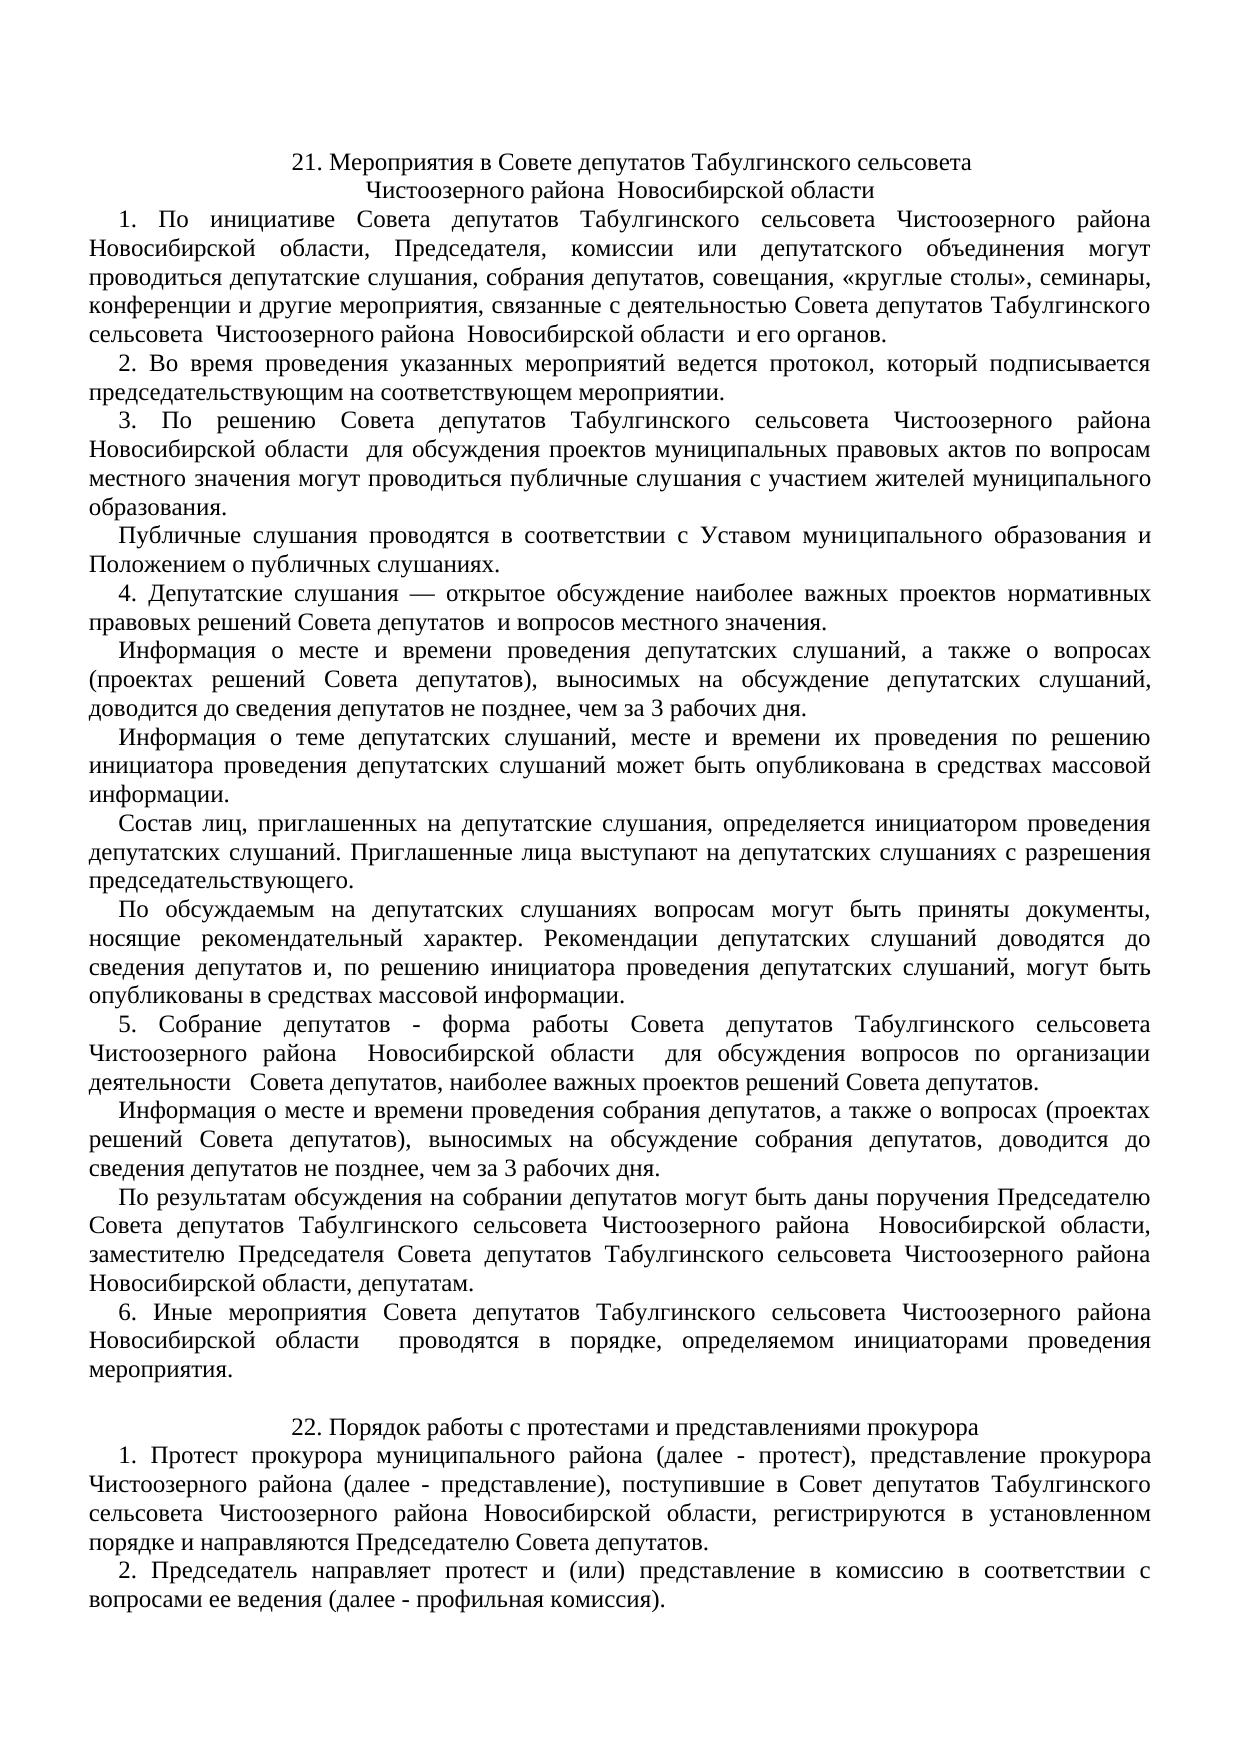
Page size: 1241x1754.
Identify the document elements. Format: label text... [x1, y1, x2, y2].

text 3. По решению Совета депутатов Табулгинского сельсовета Чистоозерного района Новосибирской области для обсуждения проектов муниципальных правовых актов по вопросам местного значения могут проводиться публичные слушания с участием жителей муниципального образования. [88, 406, 1152, 521]
text Состав лиц, приглашенных на депутатские слушания, определяется инициатором проведения депутатских слушаний. Приглашенные лица выступают на депутатских слушаниях с разрешения председательствующего. [88, 808, 1152, 894]
text 1. По инициативе Совета депутатов Табулгинского сельсовета Чистоозерного района Новосибирской области, Председателя, комиссии или депутатского объединения могут проводиться депутатские слушания, собрания депутатов, совещания, «круглые столы», семинары, конференции и другие мероприятия, связанные с деятельностью Совета депутатов Табулгинского сельсовета Чистоозерного района Новосибирской области и его органов. [88, 204, 1152, 348]
text 6. Иные мероприятия Совета депутатов Табулгинского сельсовета Чистоозерного района Новосибирской области проводятся в порядке, определяемом инициаторами проведения мероприятия. [88, 1297, 1152, 1383]
text Информация о месте и времени проведения депутатских слушаний, а также о вопросах (проектах решений Совета депутатов), выносимых на обсуждение депутатских слушаний, доводится до сведения депутатов не позднее, чем за 3 рабочих дня. [88, 636, 1152, 722]
text По обсуждаемым на депутатских слушаниях вопросам могут быть приняты документы, носящие рекомендательный характер. Рекомендации депутатских слушаний доводятся до сведения депутатов и, по решению инициатора проведения депутатских слушаний, могут быть опубликованы в средствах массовой информации. [88, 894, 1152, 1009]
text 2. Председатель направляет протест и (или) представление в комиссию в соответствии с вопросами ее ведения (далее - профильная комиссия). [88, 1556, 1152, 1613]
text По результатам обсуждения на собрании депутатов могут быть даны поручения Председателю Совета депутатов Табулгинского сельсовета Чистоозерного района Новосибирской области, заместителю Председателя Совета депутатов Табулгинского сельсовета Чистоозерного района Новосибирской области, депутатам. [88, 1182, 1152, 1297]
text 2. Во время проведения указанных мероприятий ведется протокол, который подписывается председательствующим на соответствующем мероприятии. [88, 348, 1152, 406]
text Информация о теме депутатских слушаний, месте и времени их проведения по решению инициатора проведения депутатских слушаний может быть опубликована в средствах массовой информации. [88, 722, 1152, 808]
text 21. Мероприятия в Совете депутатов Табулгинского сельсовета Чистоозерного района Новосибирской области [88, 147, 1152, 204]
text Информация о месте и времени проведения собрания депутатов, а также о вопросах (проектах решений Совета депутатов), выносимых на обсуждение собрания депутатов, доводится до сведения депутатов не позднее, чем за 3 рабочих дня. [88, 1096, 1152, 1182]
text 1. Протест прокурора муниципального района (далее - протест), представление прокурора Чистоозерного района (далее - представление), поступившие в Совет депутатов Табулгинского сельсовета Чистоозерного района Новосибирской области, регистрируются в установленном порядке и направляются Председателю Совета депутатов. [88, 1441, 1152, 1556]
text 5. Собрание депутатов - форма работы Совета депутатов Табулгинского сельсовета Чистоозерного района Новосибирской области для обсуждения вопросов по организации деятельности Совета депутатов, наиболее важных проектов решений Совета депутатов. [88, 1009, 1152, 1096]
text 22. Порядок работы с протестами и представлениями прокурора [88, 1412, 1152, 1441]
text Публичные слушания проводятся в соответствии с Уставом муниципального образования и Положением о публичных слушаниях. [88, 521, 1152, 578]
text 4. Депутатские слушания — открытое обсуждение наиболее важных проектов нормативных правовых решений Совета депутатов и вопросов местного значения. [88, 578, 1152, 636]
